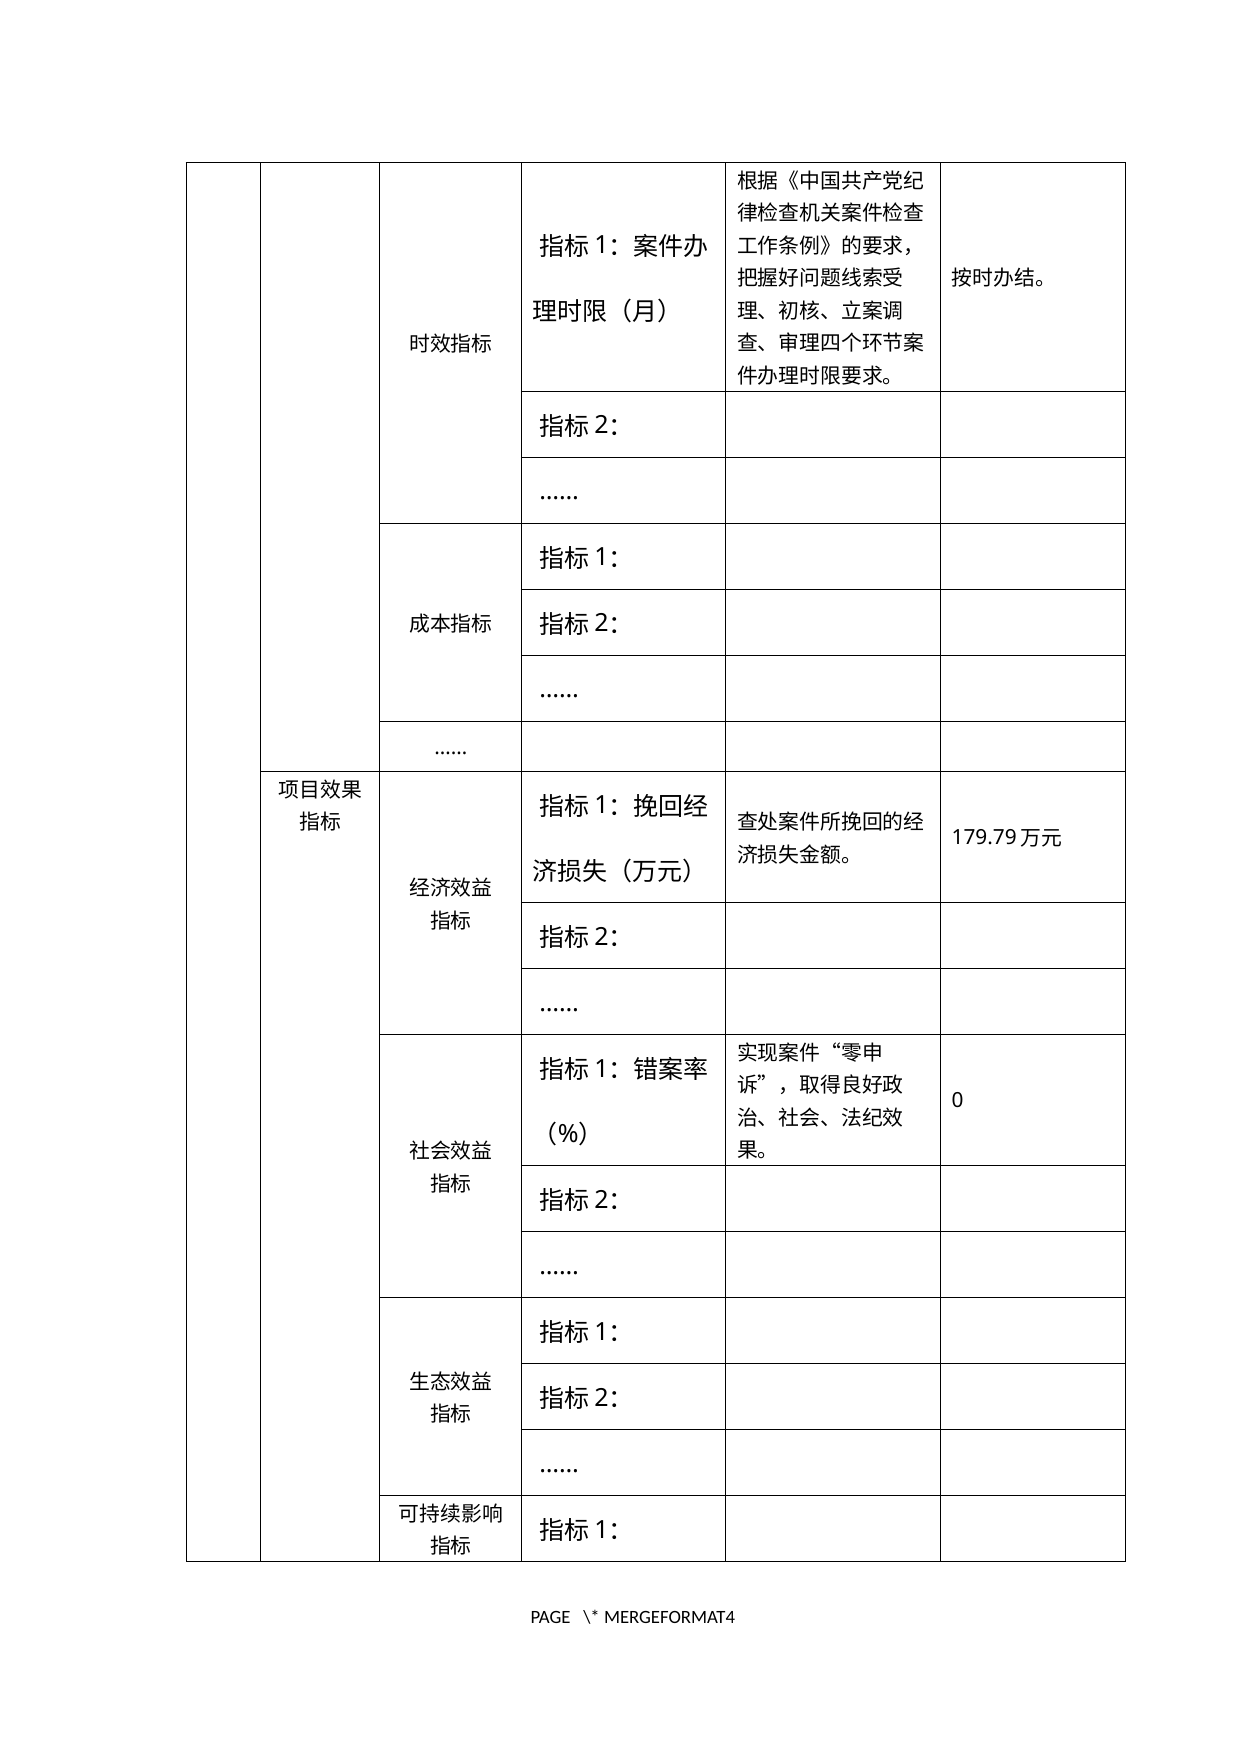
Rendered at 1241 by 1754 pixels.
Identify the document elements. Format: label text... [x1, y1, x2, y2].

table_cell [941, 392, 1125, 457]
table_cell [941, 1430, 1125, 1495]
table_cell 指标1： [522, 1298, 725, 1363]
table_cell [726, 1232, 940, 1297]
table_cell [941, 656, 1125, 721]
table_cell …… [522, 969, 725, 1034]
table_cell [522, 722, 725, 771]
table_cell …… [522, 1232, 725, 1297]
table_cell 指标2： [522, 392, 725, 457]
table_cell 社会效益 指标 [380, 1035, 521, 1297]
table_cell [726, 392, 940, 457]
table_cell 指标1： [522, 1496, 725, 1561]
table_cell [941, 1496, 1125, 1561]
table_cell [941, 903, 1125, 968]
table_cell …… [522, 458, 725, 523]
table_cell [726, 656, 940, 721]
table_cell [726, 458, 940, 523]
table_cell 指标1： [522, 524, 725, 589]
table_cell …… [380, 722, 521, 771]
table_cell [726, 903, 940, 968]
table_cell [726, 722, 940, 771]
table_cell [941, 524, 1125, 589]
table_cell [941, 590, 1125, 655]
table_cell 按时办结。 [941, 163, 1125, 391]
table_cell [726, 524, 940, 589]
table_cell [726, 1364, 940, 1429]
table_cell [941, 1232, 1125, 1297]
table_cell 指标1：案件办理时限（月） [522, 163, 725, 391]
table_cell [726, 1298, 940, 1363]
table_cell 时效指标 [380, 163, 521, 523]
table_cell [726, 1496, 940, 1561]
table_cell [726, 590, 940, 655]
table_cell …… [522, 1430, 725, 1495]
table_cell 指标1：错案率（%） [522, 1035, 725, 1165]
table_cell 指标2： [522, 1364, 725, 1429]
table_cell 实现案件“零申诉”，取得良好政治、社会、法纪效果。 [726, 1035, 940, 1165]
table_cell [941, 458, 1125, 523]
table_cell 成本指标 [380, 524, 521, 721]
table_cell 179.79万元 [941, 772, 1125, 902]
table_cell 指标2： [522, 590, 725, 655]
table_cell 指标2： [522, 1166, 725, 1231]
table_cell [941, 969, 1125, 1034]
table_cell [941, 1166, 1125, 1231]
table_cell 生态效益 指标 [380, 1298, 521, 1495]
table_cell [726, 1430, 940, 1495]
table_cell 经济效益 指标 [380, 772, 521, 1034]
table_cell [941, 722, 1125, 771]
table_cell 根据《中国共产党纪律检查机关案件检查工作条例》的要求，把握好问题线索受理、初核、立案调查、审理四个环节案件办理时限要求。 [726, 163, 940, 391]
table_cell [726, 969, 940, 1034]
table_cell [941, 1298, 1125, 1363]
table_cell 0 [941, 1035, 1125, 1165]
table_cell 可持续影响 指标 [380, 1496, 521, 1561]
table_cell 项目效果指标 [261, 772, 379, 1561]
table_cell 指标2： [522, 903, 725, 968]
table_cell 查处案件所挽回的经济损失金额。 [726, 772, 940, 902]
table_cell [941, 1364, 1125, 1429]
table_cell 指标1：挽回经济损失（万元） [522, 772, 725, 902]
table_cell …… [522, 656, 725, 721]
table_cell [726, 1166, 940, 1231]
